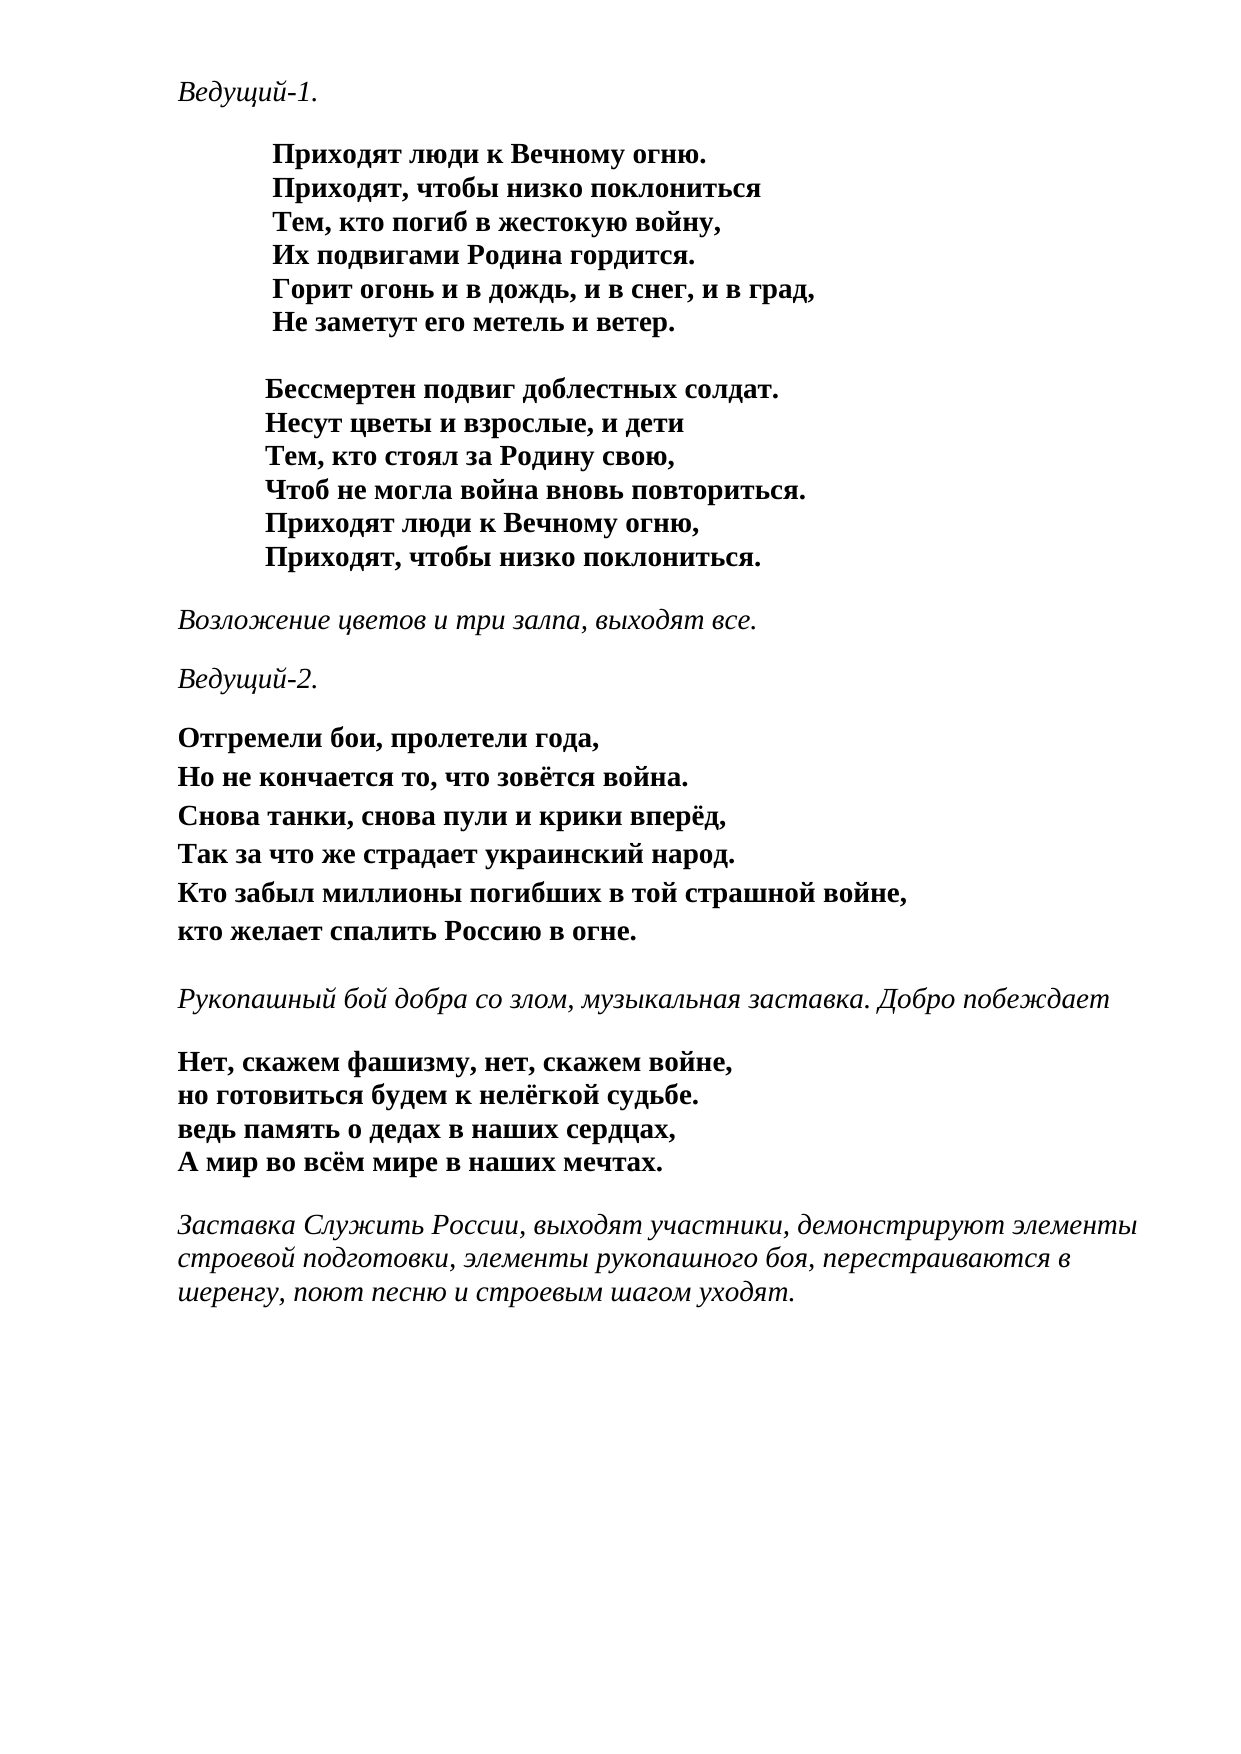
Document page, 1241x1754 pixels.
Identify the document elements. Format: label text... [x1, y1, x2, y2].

text Ведущий-1. [177, 74, 1167, 107]
text Нет, скажем фашизму, нет, скажем войне, но готовиться будем к нелёгкой судьбе. ведь память о дедах в наших сердцах, А мир во всём мире в наших мечтах. [177, 1044, 1167, 1178]
text Рукопашный бой добра со злом, музыкальная заставка. Добро побеждает [177, 981, 1167, 1014]
text Приходят люди к Вечному огню. Приходят, чтобы низко поклониться Тем, кто погиб в жестокую войну, Их подвигами Родина гордится. Горит огонь и в дождь, и в снег, и в град, Не заметут его метель и ветер. Бессмертен подвиг доблестных солдат. Несут цветы и взрослые, и дети Тем, кто стоял за Родину свою, Чтоб не могла война вновь повториться. Приходят люди к Вечному огню, Приходят, чтобы низко поклониться. [177, 137, 1167, 573]
text Заставка Служить России, выходят участники, демонстрируют элементы строевой подготовки, элементы рукопашного боя, перестраиваются в шеренгу, поют песню и строевым шагом уходят. [177, 1207, 1167, 1308]
text Отгремели бои, пролетели года, Но не кончается то, что зовётся война. Снова танки, снова пули и крики вперёд, Так за что же страдает украинский народ. Кто забыл миллионы погибших в той страшной войне, кто желает спалить Россию в огне. [177, 721, 1167, 947]
text Возложение цветов и три залпа, выходят все. [177, 602, 1167, 635]
text Ведущий-2. [177, 661, 1167, 695]
